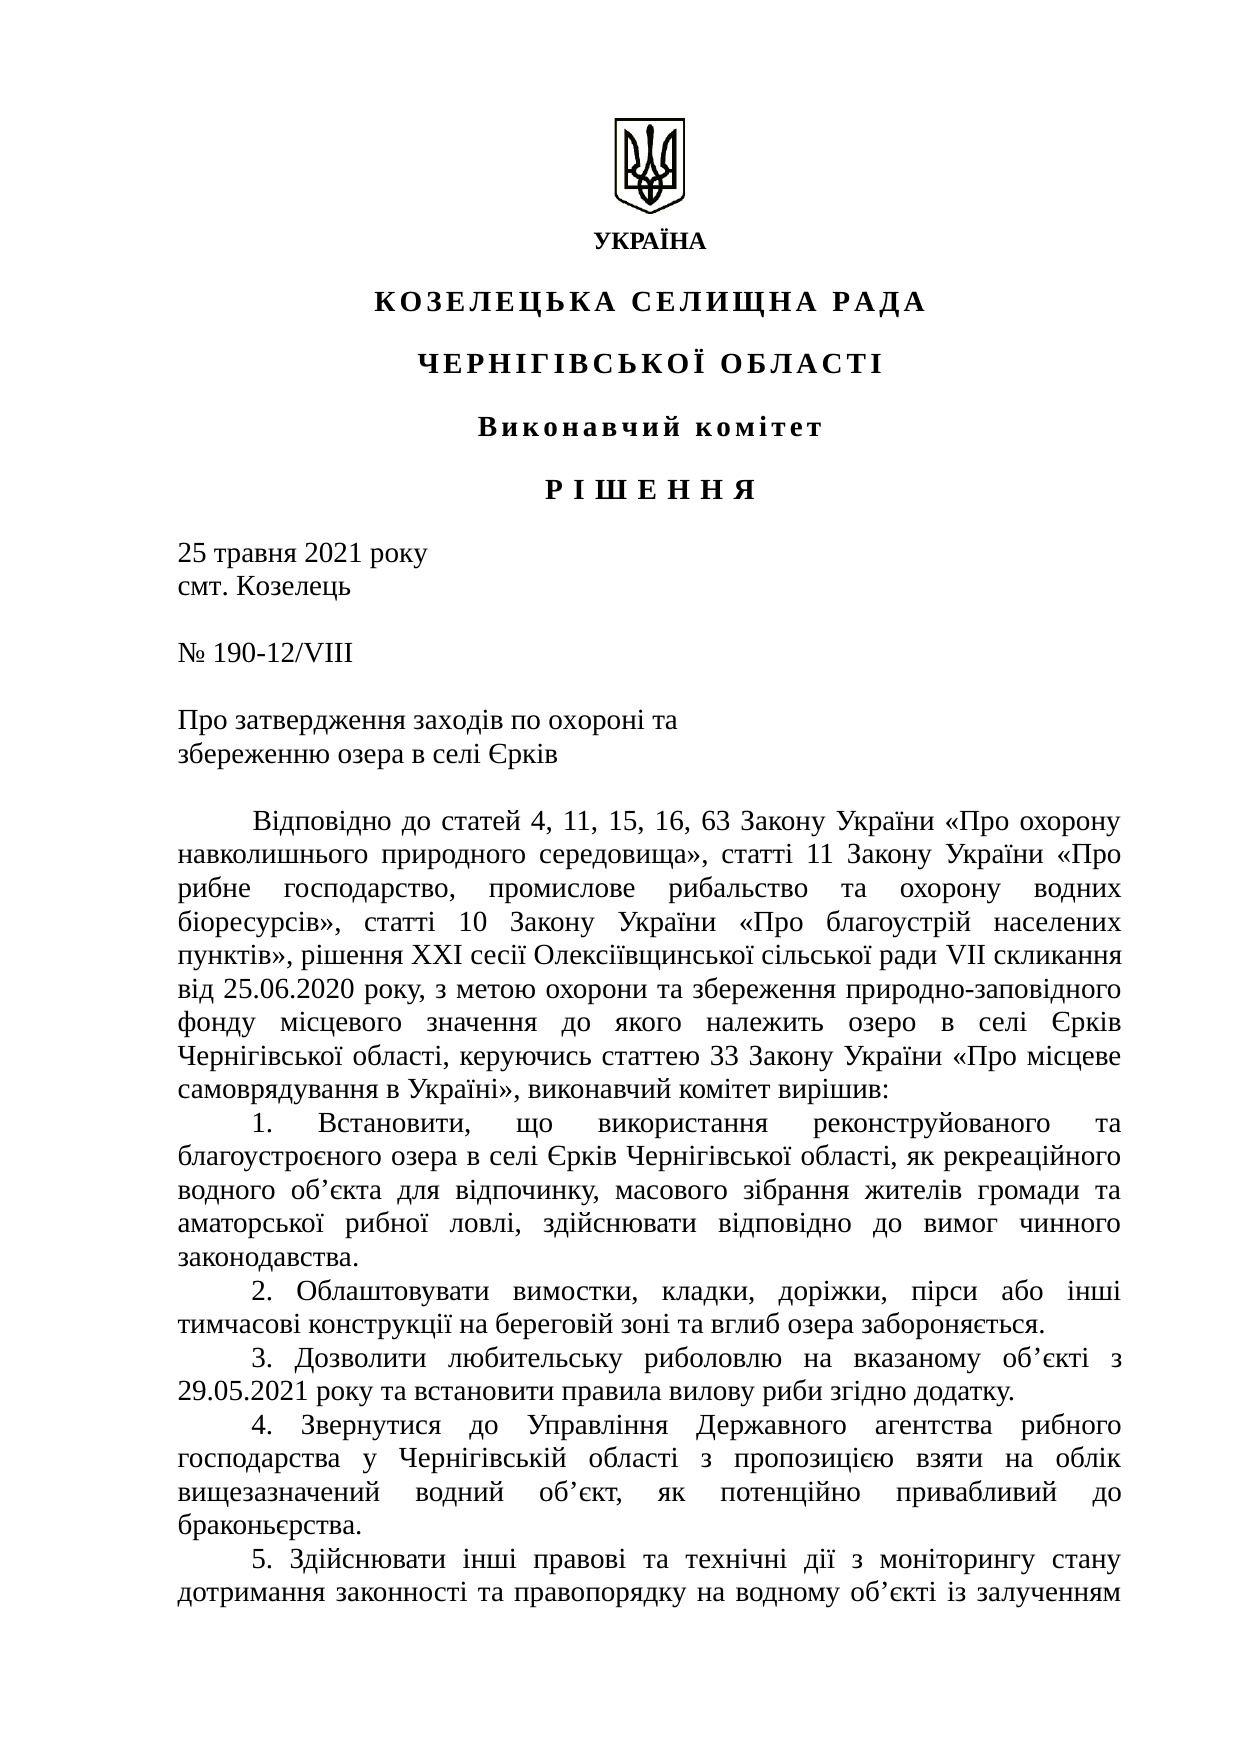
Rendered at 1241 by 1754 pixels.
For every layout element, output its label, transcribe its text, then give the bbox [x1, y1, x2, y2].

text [177, 1541, 1122, 1608]
text КОЗЕЛЕЦЬКА СЕЛИЩНА РАДА [177, 284, 1122, 317]
text 3. Дозволити любительську риболовлю на вказаному об’єкті з 29.05.2021 року та встановити правила вилову риби згідно додатку. [177, 1340, 1122, 1407]
text 1. Встановити, що використання реконструйованого та благоустроєного озера в селі Єрків Чернігівської області, як рекреаційного водного об’єкта для відпочинку, масового зібрання жителів громади та аматорської рибної ловлі, здійснювати відповідно до вимог чинного законодавства. [177, 1105, 1122, 1273]
text № 190-12/VIII [177, 635, 1122, 669]
text РІШЕННЯ [177, 472, 1122, 506]
picture [614, 118, 685, 214]
subtitle Про затвердження заходів по охороні та збереженню озера в селі Єрків [177, 702, 691, 769]
text Україна [177, 226, 1122, 255]
text Відповідно до статей 4, 11, 15, 16, 63 Закону України «Про охорону навколишнього природного середовища», статті 11 Закону України «Про рибне господарство, промислове рибальство та охорону водних біоресурсів», статті 10 Закону України «Про благоустрій населених пунктів», рішення ХХІ сесії Олексіївщинської сільської ради VІІ скликання від 25.06.2020 року, з метою охорони та збереження природно-заповідного фонду місцевого значення до якого належить озеро в селі Єрків Чернігівської області, керуючись статтею 33 Закону України «Про місцеве самоврядування в Україні», виконавчий комітет вирішив: [177, 803, 1122, 1105]
text ЧЕРНІГІВСЬКОЇ ОБЛАСТІ [177, 347, 1122, 380]
text Виконавчий комітет [177, 409, 1122, 443]
text 4. Звернутися до Управління Державного агентства рибного господарства у Чернігівській області з пропозицією взяти на облік вищезазначений водний об’єкт, як потенційно привабливий до браконьєрства. [177, 1407, 1122, 1541]
text смт. Козелець [177, 568, 1122, 602]
text 25 травня 2021 року [177, 535, 1122, 568]
text 2. Облаштовувати вимостки, кладки, доріжки, пірси або інші тимчасові конструкції на береговій зоні та вглиб озера забороняється. [177, 1273, 1122, 1340]
